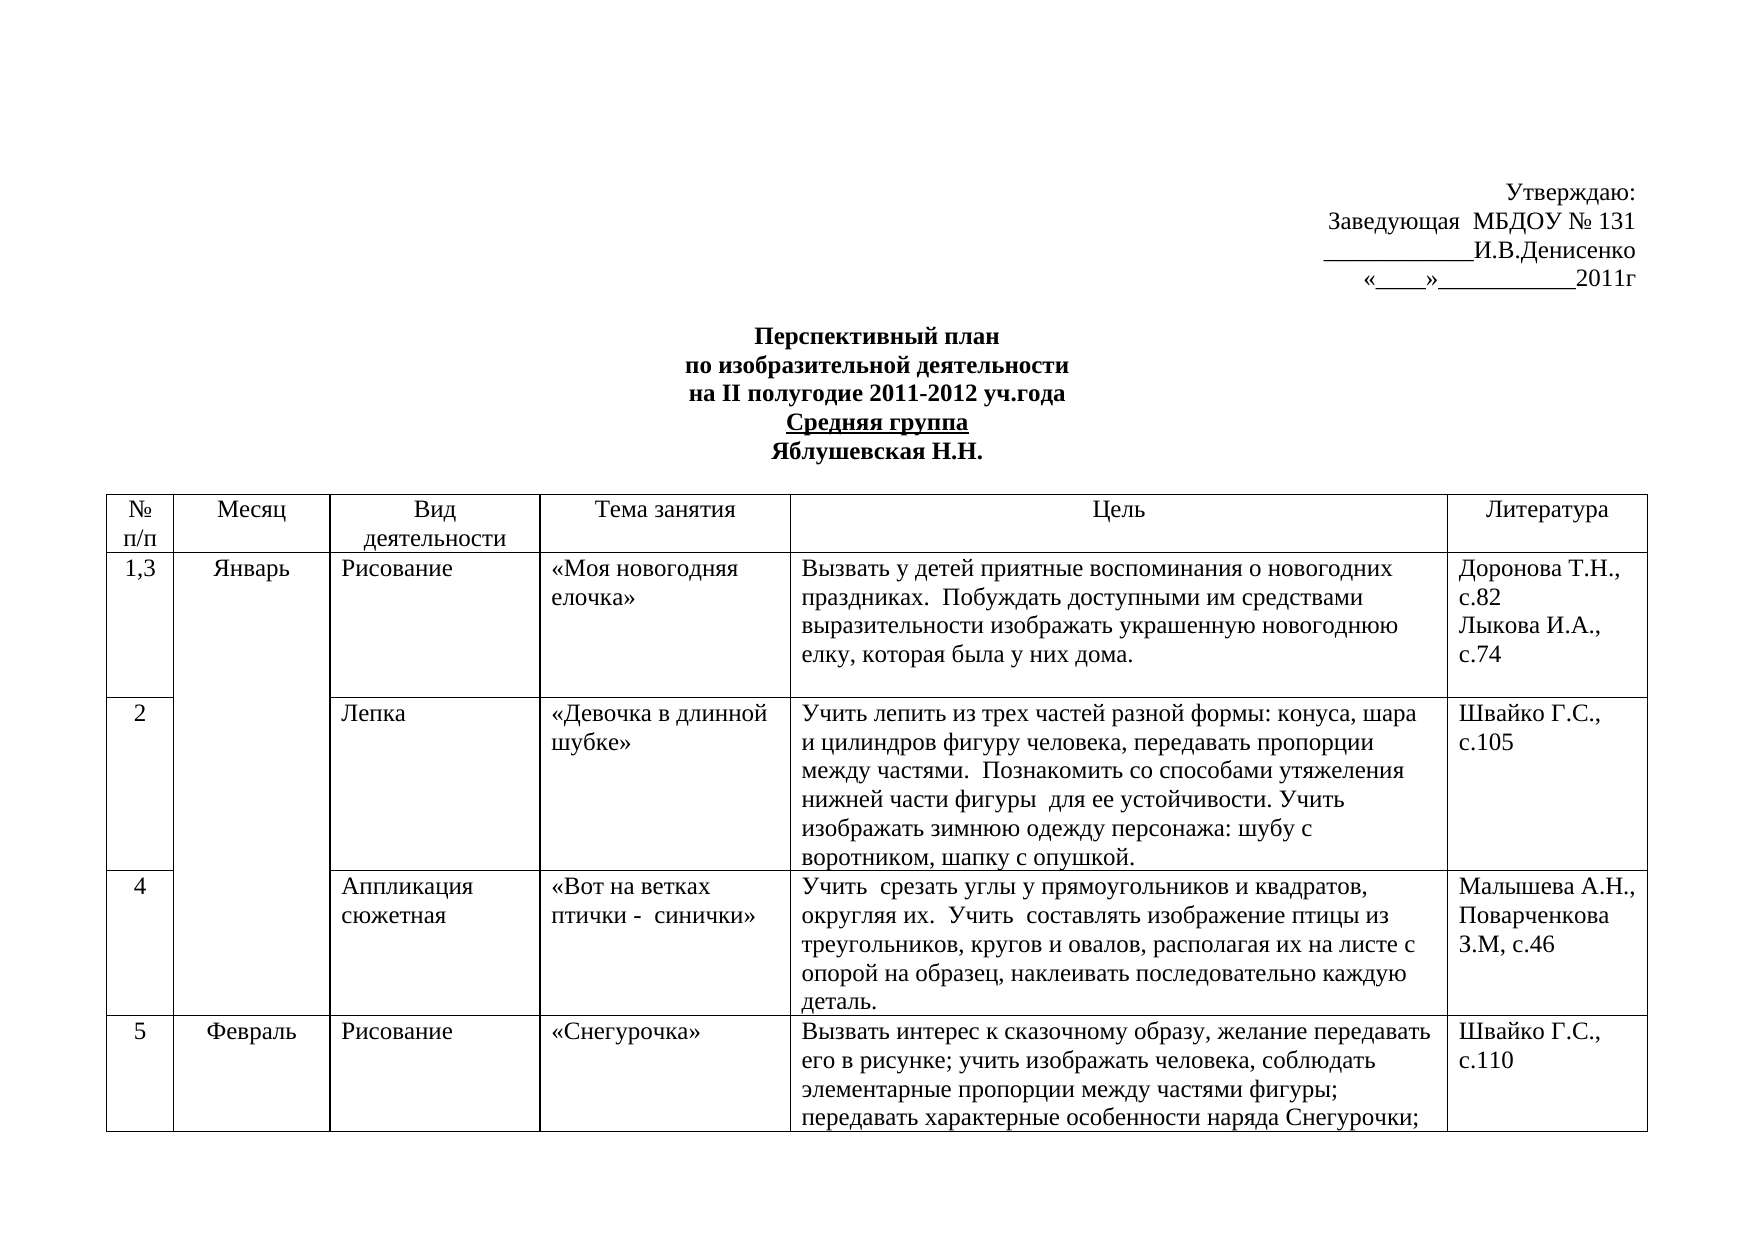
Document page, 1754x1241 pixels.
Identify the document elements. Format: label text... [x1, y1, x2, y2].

text по изобразительной деятельности [118, 350, 1636, 378]
table_cell Учить срезать углы у прямоугольников и квадратов, округляя их. Учить составлять изображение птицы из треугольников, кругов и овалов, располагая их на листе с опорой на образец, наклеивать последовательно каждую деталь. [791, 871, 1447, 1015]
text Утверждаю: [118, 177, 1636, 206]
table_cell 2 [107, 698, 173, 870]
table_cell «Моя новогодняя елочка» [541, 553, 790, 697]
text ____________И.В.Денисенко [118, 235, 1636, 263]
text Средняя группа [118, 407, 1636, 436]
table_cell Февраль [174, 1016, 329, 1131]
table_cell 4 [107, 871, 173, 1015]
table_cell Рисование [331, 553, 539, 697]
table_cell Учить лепить из трех частей разной формы: конуса, шара и цилиндров фигуру человека, передавать пропорции между частями. Познакомить со способами утяжеления нижней части фигуры для ее устойчивости. Учить изображать зимнюю одежду персонажа: шубу с воротником, шапку с опушкой. [791, 698, 1447, 870]
table_cell Малышева А.Н., Поварченкова З.М, с.46 [1448, 871, 1647, 1015]
table_header № п/п [107, 495, 173, 552]
text «____»___________2011г [118, 263, 1636, 292]
table_cell «Вот на ветках птички - синички» [541, 871, 790, 1015]
table_header Цель [791, 495, 1447, 552]
table_cell Лепка [331, 698, 539, 870]
text на II полугодие 2011-2012 уч.года [118, 378, 1636, 407]
text Яблушевская Н.Н. [118, 436, 1636, 465]
table_cell Швайко Г.С., с.110 [1448, 1016, 1647, 1131]
table_header Тема занятия [541, 495, 790, 552]
table_cell 5 [107, 1016, 173, 1131]
table_cell «Девочка в длинной шубке» [541, 698, 790, 870]
table_cell Вызвать у детей приятные воспоминания о новогодних праздниках. Побуждать доступными им средствами выразительности изображать украшенную новогоднюю елку, которая была у них дома. [791, 553, 1447, 697]
table_cell Январь [174, 553, 329, 1015]
table_cell Швайко Г.С., с.105 [1448, 698, 1647, 870]
table_cell Аппликация сюжетная [331, 871, 539, 1015]
table_cell «Снегурочка» [541, 1016, 790, 1131]
table_cell Рисование [331, 1016, 539, 1131]
text Заведующая МБДОУ № 131 [118, 206, 1636, 235]
table_header Литература [1448, 495, 1647, 552]
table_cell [791, 1016, 1447, 1131]
table_header Вид деятельности [331, 495, 539, 552]
table_cell 1,3 [107, 553, 173, 697]
text Перспективный план [118, 321, 1636, 350]
table_cell Доронова Т.Н., с.82 Лыкова И.А., с.74 [1448, 553, 1647, 697]
table_header Месяц [174, 495, 329, 552]
